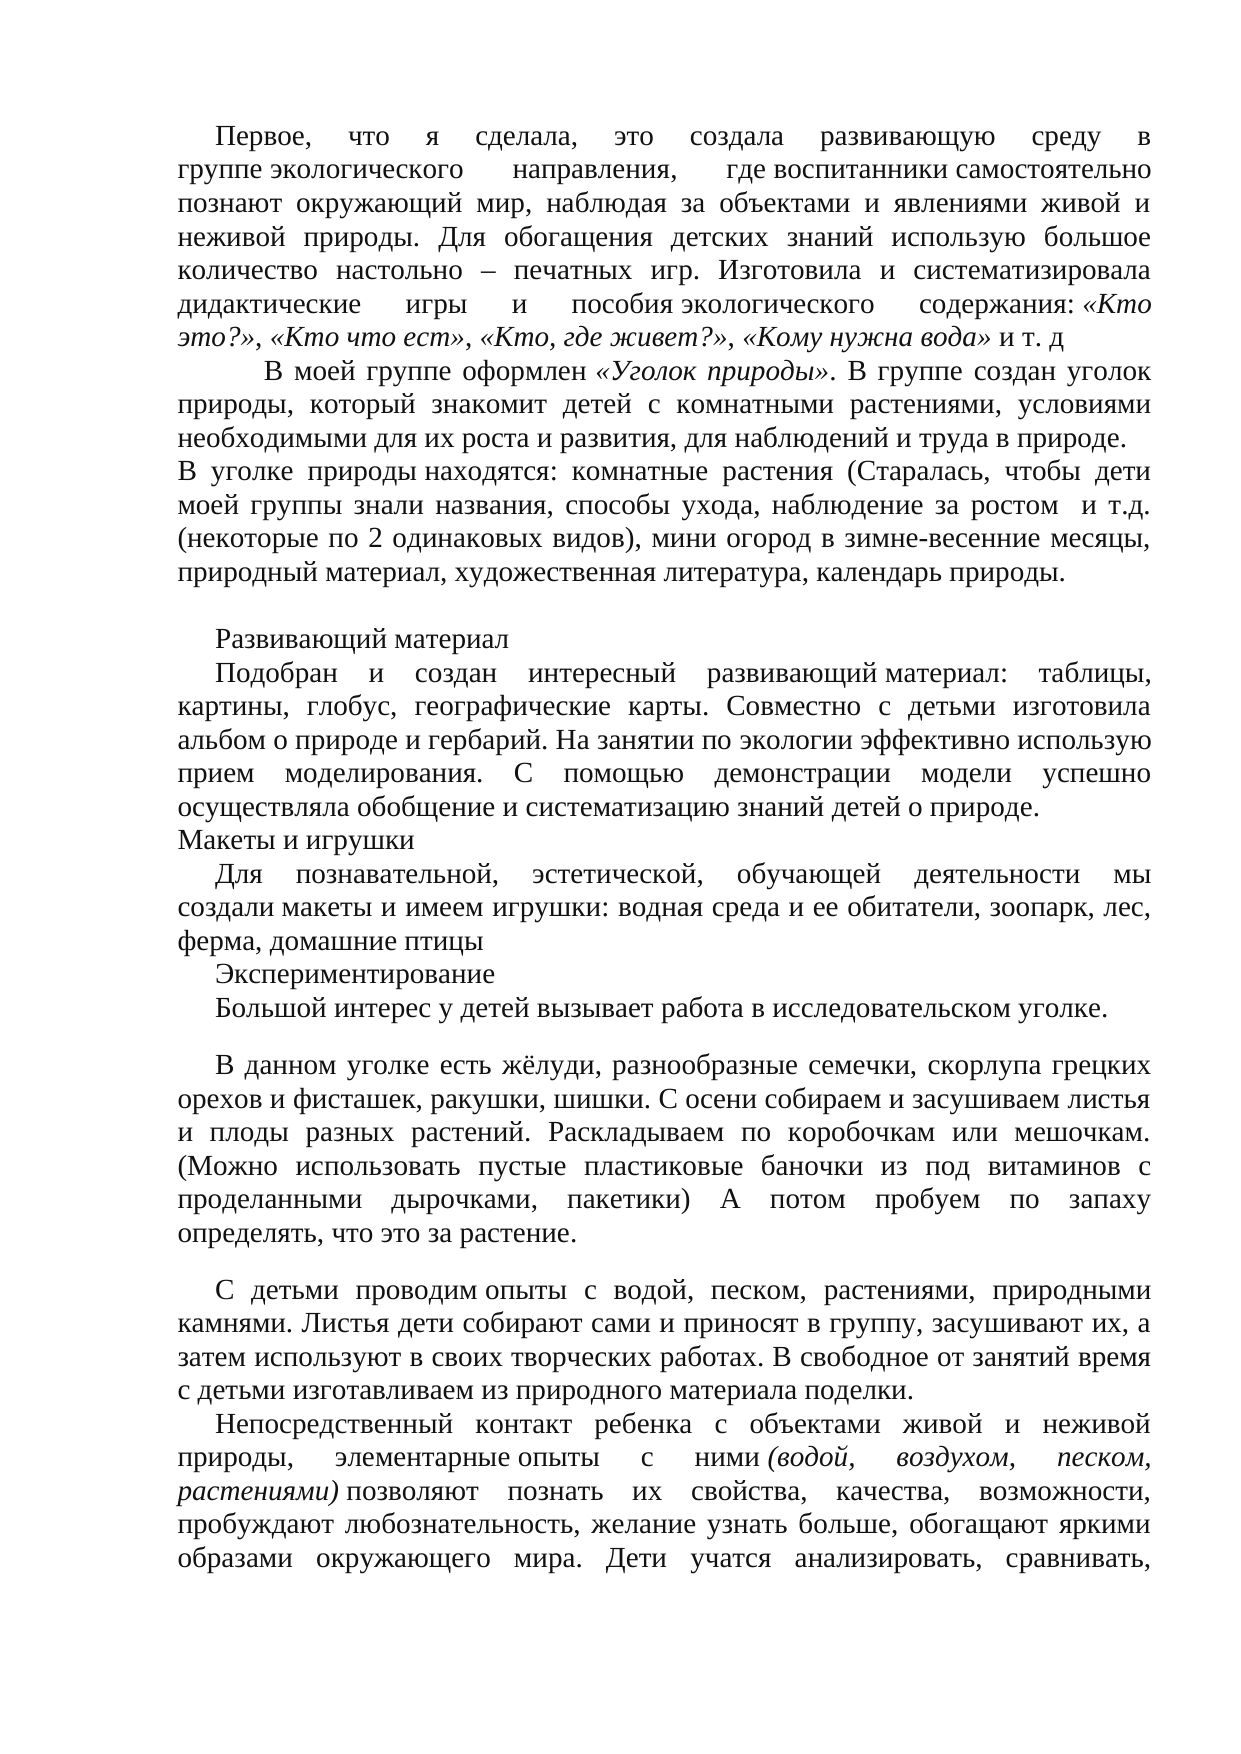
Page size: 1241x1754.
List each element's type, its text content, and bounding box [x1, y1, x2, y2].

text Большой интерес у детей вызывает работа в исследовательском уголке. [177, 990, 1152, 1024]
text В моей группе оформлен «Уголок природы». В группе создан уголок природы, который знакомит детей с комнатными растениями, условиями необходимыми для их роста и развития, для наблюдений и труда в природе. [177, 353, 1152, 453]
text С детьми проводим опыты с водой, песком, растениями, природными камнями. Листья дети собирают сами и приносят в группу, засушивают их, а затем используют в своих творческих работах. В свободное от занятий время с детьми изготавливаем из природного материала поделки. [177, 1272, 1152, 1406]
text Экспериментирование [177, 957, 1152, 990]
text Первое, что я сделала, это создала развивающую среду в группе экологического направления, где воспитанники самостоятельно познают окружающий мир, наблюдая за объектами и явлениями живой и неживой природы. Для обогащения детских знаний использую большое количество настольно – печатных игр. Изготовила и систематизировала дидактические игры и пособия экологического содержания: «Кто это?», «Кто что ест», «Кто, где живет?», «Кому нужна вода» и т. д [177, 118, 1152, 353]
text Макеты и игрушки [177, 822, 1152, 856]
text В уголке природы находятся: комнатные растения (Старалась, чтобы дети моей группы знали названия, способы ухода, наблюдение за ростом и т.д. (некоторые по 2 одинаковых видов), мини огород в зимне-весенние месяцы, природный материал, художественная литература, календарь природы. [177, 453, 1152, 588]
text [177, 1406, 1152, 1574]
text В данном уголке есть жёлуди, разнообразные семечки, скорлупа грецких орехов и фисташек, ракушки, шишки. С осени собираем и засушиваем листья и плоды разных растений. Раскладываем по коробочкам или мешочкам. (Можно использовать пустые пластиковые баночки из под витаминов с проделанными дырочками, пакетики) А потом пробуем по запаху определять, что это за растение. [177, 1047, 1152, 1248]
text Подобран и создан интересный развивающий материал: таблицы, картины, глобус, географические карты. Совместно с детьми изготовила альбом о природе и гербарий. На занятии по экологии эффективно использую прием моделирования. С помощью демонстрации модели успешно осуществляла обобщение и систематизацию знаний детей о природе. [177, 655, 1152, 822]
text Развивающий материал [177, 621, 1152, 655]
text Для познавательной, эстетической, обучающей деятельности мы создали макеты и имеем игрушки: водная среда и ее обитатели, зоопарк, лес, ферма, домашние птицы [177, 856, 1152, 957]
